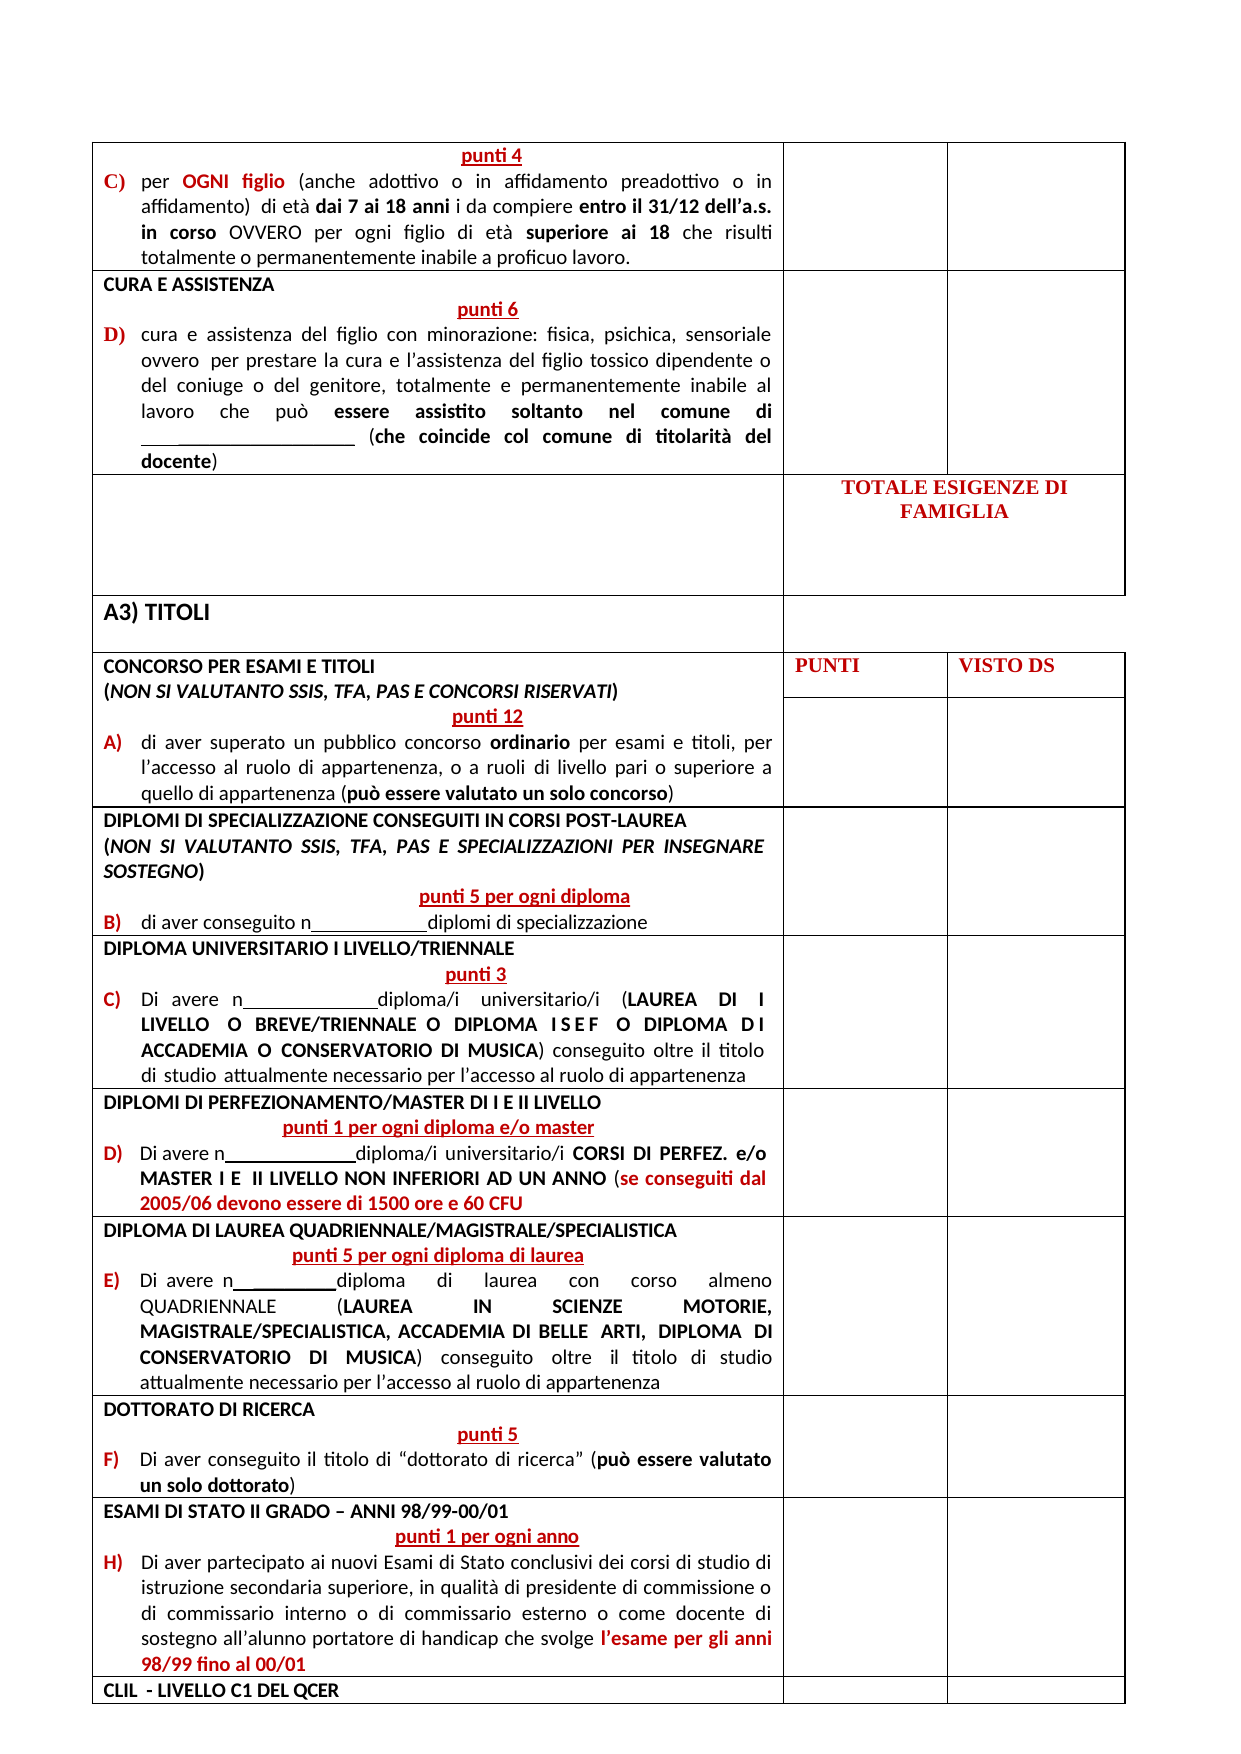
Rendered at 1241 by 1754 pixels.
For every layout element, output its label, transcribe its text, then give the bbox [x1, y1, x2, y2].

table_cell [784, 936, 947, 1088]
table_cell [948, 1217, 1124, 1395]
table_cell [784, 1217, 947, 1395]
table_cell [948, 1498, 1124, 1676]
table_cell ESAMI DI STATO II GRADO – ANNI 98/99-00/01 punti 1 per ogni anno Di aver partecipato ai nuovi Esami di Stato conclusivi dei corsi di studio di istruzione secondaria superiore, in qualità di presidente di commissione o di commissario interno o di commissario esterno o come docente di sostegno all’alunno portatore di handicap che svolge l’esame per gli anni 98/99 fino al 00/01 [93, 1498, 783, 1676]
table_cell A3) TITOLI [93, 596, 783, 652]
table_cell DIPLOMA UNIVERSITARIO I LIVELLO/TRIENNALE punti 3 Di avere n diploma/i universitario/i (LAUREA DI I LIVELLO O BREVE/TRIENNALE O DIPLOMA ISEF O DIPLOMA DI ACCADEMIA O CONSERVATORIO DI MUSICA) conseguito oltre il titolo di studio attualmente necessario per l’accesso al ruolo di appartenenza [93, 936, 783, 1088]
table_cell [784, 808, 947, 934]
table_cell TOTALE ESIGENZE DI FAMIGLIA [784, 475, 1124, 595]
table_cell DIPLOMA DI LAUREA QUADRIENNALE/MAGISTRALE/SPECIALISTICA punti 5 per ogni diploma di laurea Di avere n ________diploma di laurea con corso almeno QUADRIENNALE (LAUREA IN SCIENZE MOTORIE, MAGISTRALE/SPECIALISTICA, ACCADEMIA DI BELLE ARTI, DIPLOMA DI CONSERVATORIO DI MUSICA) conseguito oltre il titolo di studio attualmente necessario per l’accesso al ruolo di appartenenza [93, 1217, 783, 1395]
table_cell [784, 1498, 947, 1676]
table_cell [948, 143, 1124, 270]
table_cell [93, 143, 783, 270]
table_cell [784, 271, 947, 474]
table_cell [948, 1677, 1124, 1703]
table_cell [784, 1677, 947, 1703]
table_cell VISTO DS [948, 653, 1124, 697]
table_cell [948, 936, 1124, 1088]
table_cell CONCORSO PER ESAMI E TITOLI (NON SI VALUTANTO SSIS, TFA, PAS E CONCORSI RISERVATI) punti 12 di aver superato un pubblico concorso ordinario per esami e titoli, per l’accesso al ruolo di appartenenza, o a ruoli di livello pari o superiore a quello di appartenenza (può essere valutato un solo concorso) [93, 653, 783, 806]
table_cell [784, 143, 947, 270]
table_cell DOTTORATO DI RICERCA punti 5 Di aver conseguito il titolo di “dottorato di ricerca” (può essere valutato un solo dottorato) [93, 1396, 783, 1497]
table_cell [784, 698, 947, 806]
table_cell [784, 1396, 947, 1497]
table_cell [948, 808, 1124, 934]
table_cell DIPLOMI DI PERFEZIONAMENTO/MASTER DI I E II LIVELLO punti 1 per ogni diploma e/o master Di avere n diploma/i universitario/i CORSI DI PERFEZ. e/o MASTER I E II LIVELLO NON INFERIORI AD UN ANNO (se conseguiti dal 2005/06 devono essere di 1500 ore e 60 CFU [93, 1089, 783, 1216]
table_cell PUNTI [784, 653, 947, 697]
table_cell [93, 475, 783, 595]
table_cell [948, 271, 1124, 474]
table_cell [93, 1677, 783, 1703]
table_cell DIPLOMI DI SPECIALIZZAZIONE CONSEGUITI IN CORSI POST-LAUREA (NON SI VALUTANTO SSIS, TFA, PAS E SPECIALIZZAZIONI PER INSEGNARE SOSTEGNO) punti 5 per ogni diploma di aver conseguito n diplomi di specializzazione [93, 808, 783, 934]
table_cell [948, 1089, 1124, 1216]
table_cell [784, 1089, 947, 1216]
table_cell [948, 1396, 1124, 1497]
table_cell CURA E ASSISTENZA punti 6 cura e assistenza del figlio con minorazione: fisica, psichica, sensoriale ovvero per prestare la cura e l’assistenza del figlio tossico dipendente o del coniuge o del genitore, totalmente e permanentemente inabile al lavoro che può essere assistito soltanto nel comune di _________________ (che coincide col comune di titolarità del docente) [93, 271, 783, 474]
table_cell [948, 698, 1124, 806]
